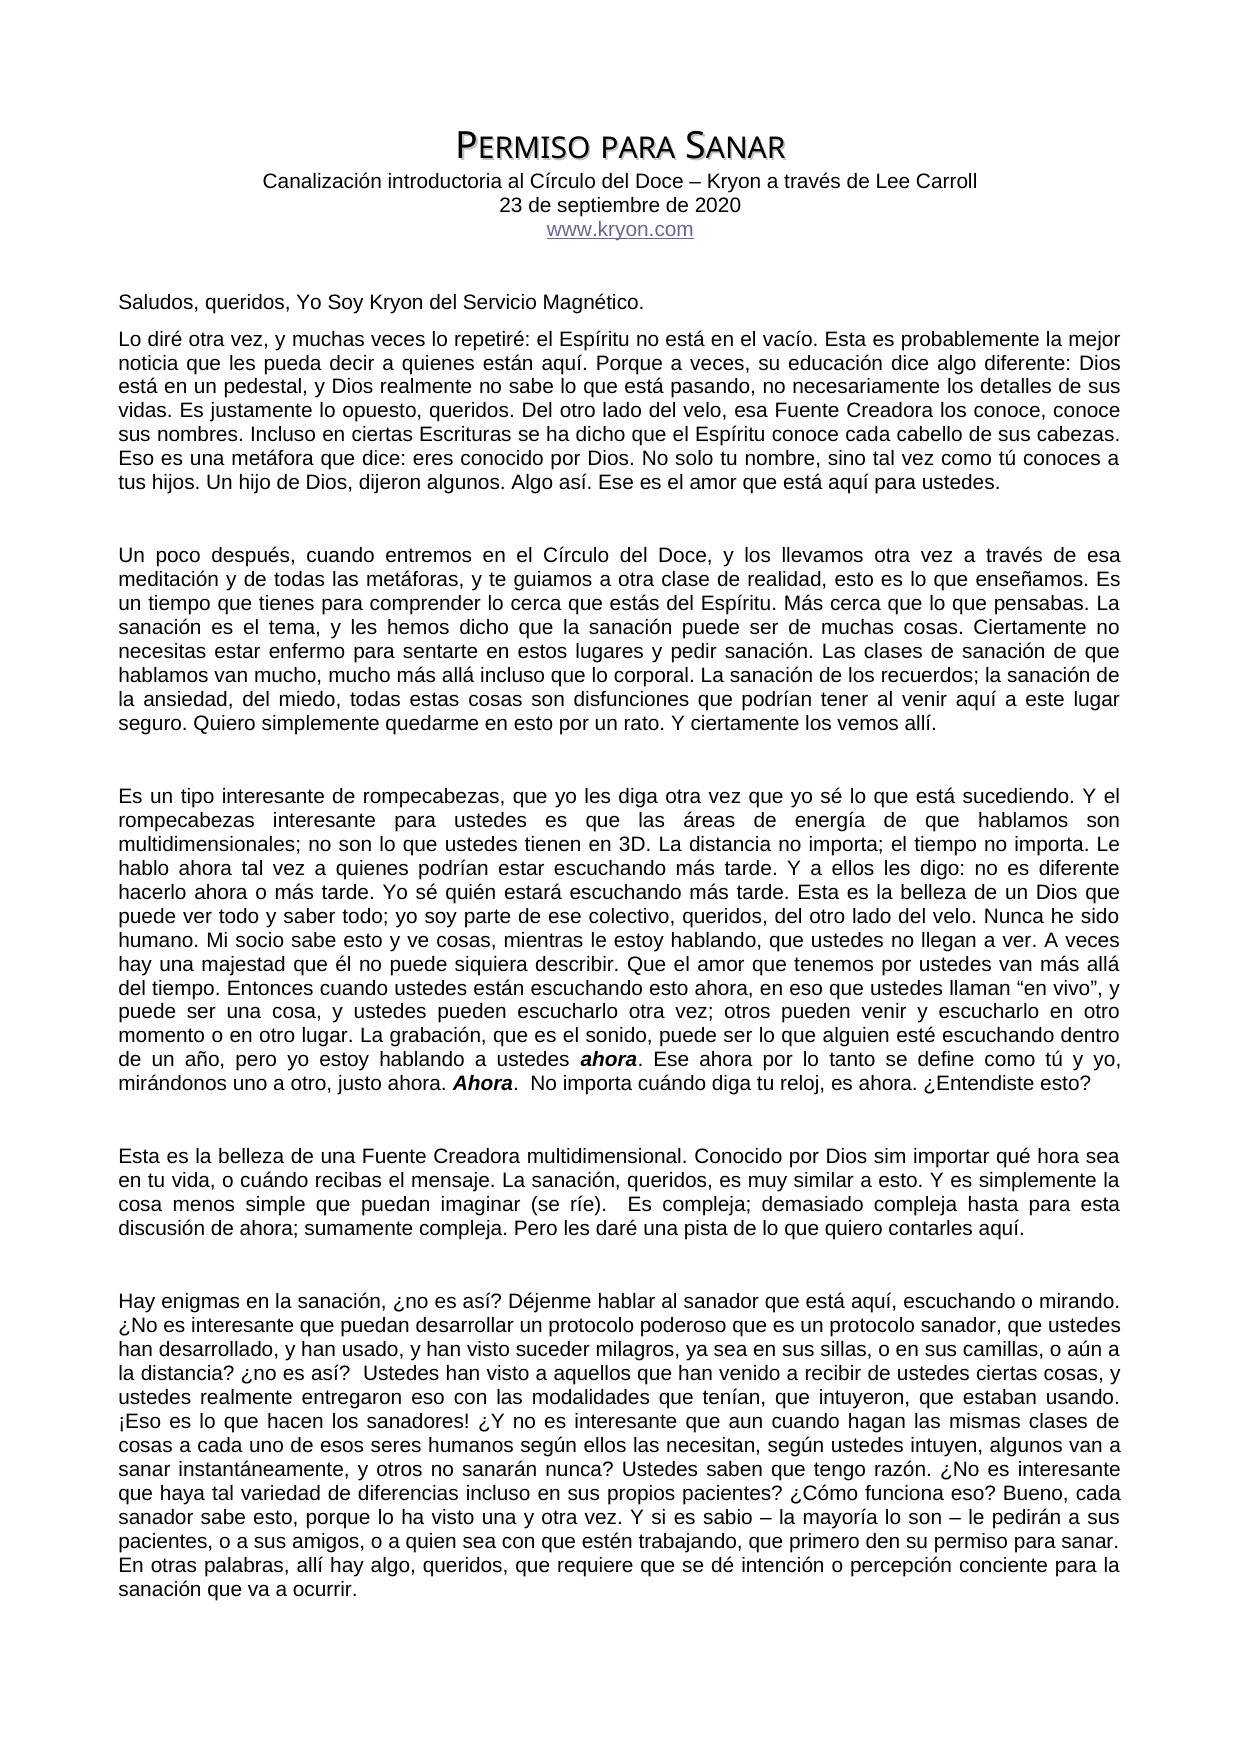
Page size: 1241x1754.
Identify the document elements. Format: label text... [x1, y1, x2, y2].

text Es un tipo interesante de rompecabezas, que yo les diga otra vez que yo sé lo que está sucediendo. Y el rompecabezas interesante para ustedes es que las áreas de energía de que hablamos son multidimensionales; no son lo que ustedes tienen en 3D. La distancia no importa; el tiempo no importa. Le hablo ahora tal vez a quienes podrían estar escuchando más tarde. Y a ellos les digo: no es diferente hacerlo ahora o más tarde. Yo sé quién estará escuchando más tarde. Esta es la belleza de un Dios que puede ver todo y saber todo; yo soy parte de ese colectivo, queridos, del otro lado del velo. Nunca he sido humano. Mi socio sabe esto y ve cosas, mientras le estoy hablando, que ustedes no llegan a ver. A veces hay una majestad que él no puede siquiera describir. Que el amor que tenemos por ustedes van más allá del tiempo. Entonces cuando ustedes están escuchando esto ahora, en eso que ustedes llaman “en vivo”, y puede ser una cosa, y ustedes pueden escucharlo otra vez; otros pueden venir y escucharlo en otro momento o en otro lugar. La grabación, que es el sonido, puede ser lo que alguien esté escuchando dentro de un año, pero yo estoy hablando a ustedes ahora. Ese ahora por lo tanto se define como tú y yo, mirándonos uno a otro, justo ahora. Ahora. No importa cuándo diga tu reloj, es ahora. ¿Entendiste esto? [118, 784, 1122, 1095]
text 23 de septiembre de 2020 [118, 193, 1122, 217]
text Saludos, queridos, Yo Soy Kryon del Servicio Magnético. [118, 290, 1122, 314]
text Lo diré otra vez, y muchas veces lo repetiré: el Espíritu no está en el vacío. Esta es probablemente la mejor noticia que les pueda decir a quienes están aquí. Porque a veces, su educación dice algo diferente: Dios está en un pedestal, y Dios realmente no sabe lo que está pasando, no necesariamente los detalles de sus vidas. Es justamente lo opuesto, queridos. Del otro lado del velo, esa Fuente Creadora los conoce, conoce sus nombres. Incluso en ciertas Escrituras se ha dicho que el Espíritu conoce cada cabello de sus cabezas. Eso es una metáfora que dice: eres conocido por Dios. No solo tu nombre, sino tal vez como tú conoces a tus hijos. Un hijo de Dios, dijeron algunos. Algo así. Ese es el amor que está aquí para ustedes. [118, 326, 1122, 494]
text Permiso para Sanar Canalización introductoria al Círculo del Doce – Kryon a través de Lee Carroll [118, 118, 1122, 193]
text Hay enigmas en la sanación, ¿no es así? Déjenme hablar al sanador que está aquí, escuchando o mirando. ¿No es interesante que puedan desarrollar un protocolo poderoso que es un protocolo sanador, que ustedes han desarrollado, y han usado, y han visto suceder milagros, ya sea en sus sillas, o en sus camillas, o aún a la distancia? ¿no es así? Ustedes han visto a aquellos que han venido a recibir de ustedes ciertas cosas, y ustedes realmente entregaron eso con las modalidades que tenían, que intuyeron, que estaban usando. ¡Eso es lo que hacen los sanadores! ¿Y no es interesante que aun cuando hagan las mismas clases de cosas a cada uno de esos seres humanos según ellos las necesitan, según ustedes intuyen, algunos van a sanar instantáneamente, y otros no sanarán nunca? Ustedes saben que tengo razón. ¿No es interesante que haya tal variedad de diferencias incluso en sus propios pacientes? ¿Cómo funciona eso? Bueno, cada sanador sabe esto, porque lo ha visto una y otra vez. Y si es sabio – la mayoría lo son – le pedirán a sus pacientes, o a sus amigos, o a quien sea con que estén trabajando, que primero den su permiso para sanar. En otras palabras, allí hay algo, queridos, que requiere que se dé intención o percepción conciente para la sanación que va a ocurrir. [118, 1289, 1122, 1600]
text Un poco después, cuando entremos en el Círculo del Doce, y los llevamos otra vez a través de esa meditación y de todas las metáforas, y te guiamos a otra clase de realidad, esto es lo que enseñamos. Es un tiempo que tienes para comprender lo cerca que estás del Espíritu. Más cerca que lo que pensabas. La sanación es el tema, y les hemos dicho que la sanación puede ser de muchas cosas. Ciertamente no necesitas estar enfermo para sentarte en estos lugares y pedir sanación. Las clases de sanación de que hablamos van mucho, mucho más allá incluso que lo corporal. La sanación de los recuerdos; la sanación de la ansiedad, del miedo, todas estas cosas son disfunciones que podrían tener al venir aquí a este lugar seguro. Quiero simplemente quedarme en esto por un rato. Y ciertamente los vemos allí. [118, 543, 1122, 735]
text www.kryon.com [118, 217, 1122, 241]
text Esta es la belleza de una Fuente Creadora multidimensional. Conocido por Dios sim importar qué hora sea en tu vida, o cuándo recibas el mensaje. La sanación, queridos, es muy similar a esto. Y es simplemente la cosa menos simple que puedan imaginar (se ríe). Es compleja; demasiado compleja hasta para esta discusión de ahora; sumamente compleja. Pero les daré una pista de lo que quiero contarles aquí. [118, 1144, 1122, 1240]
